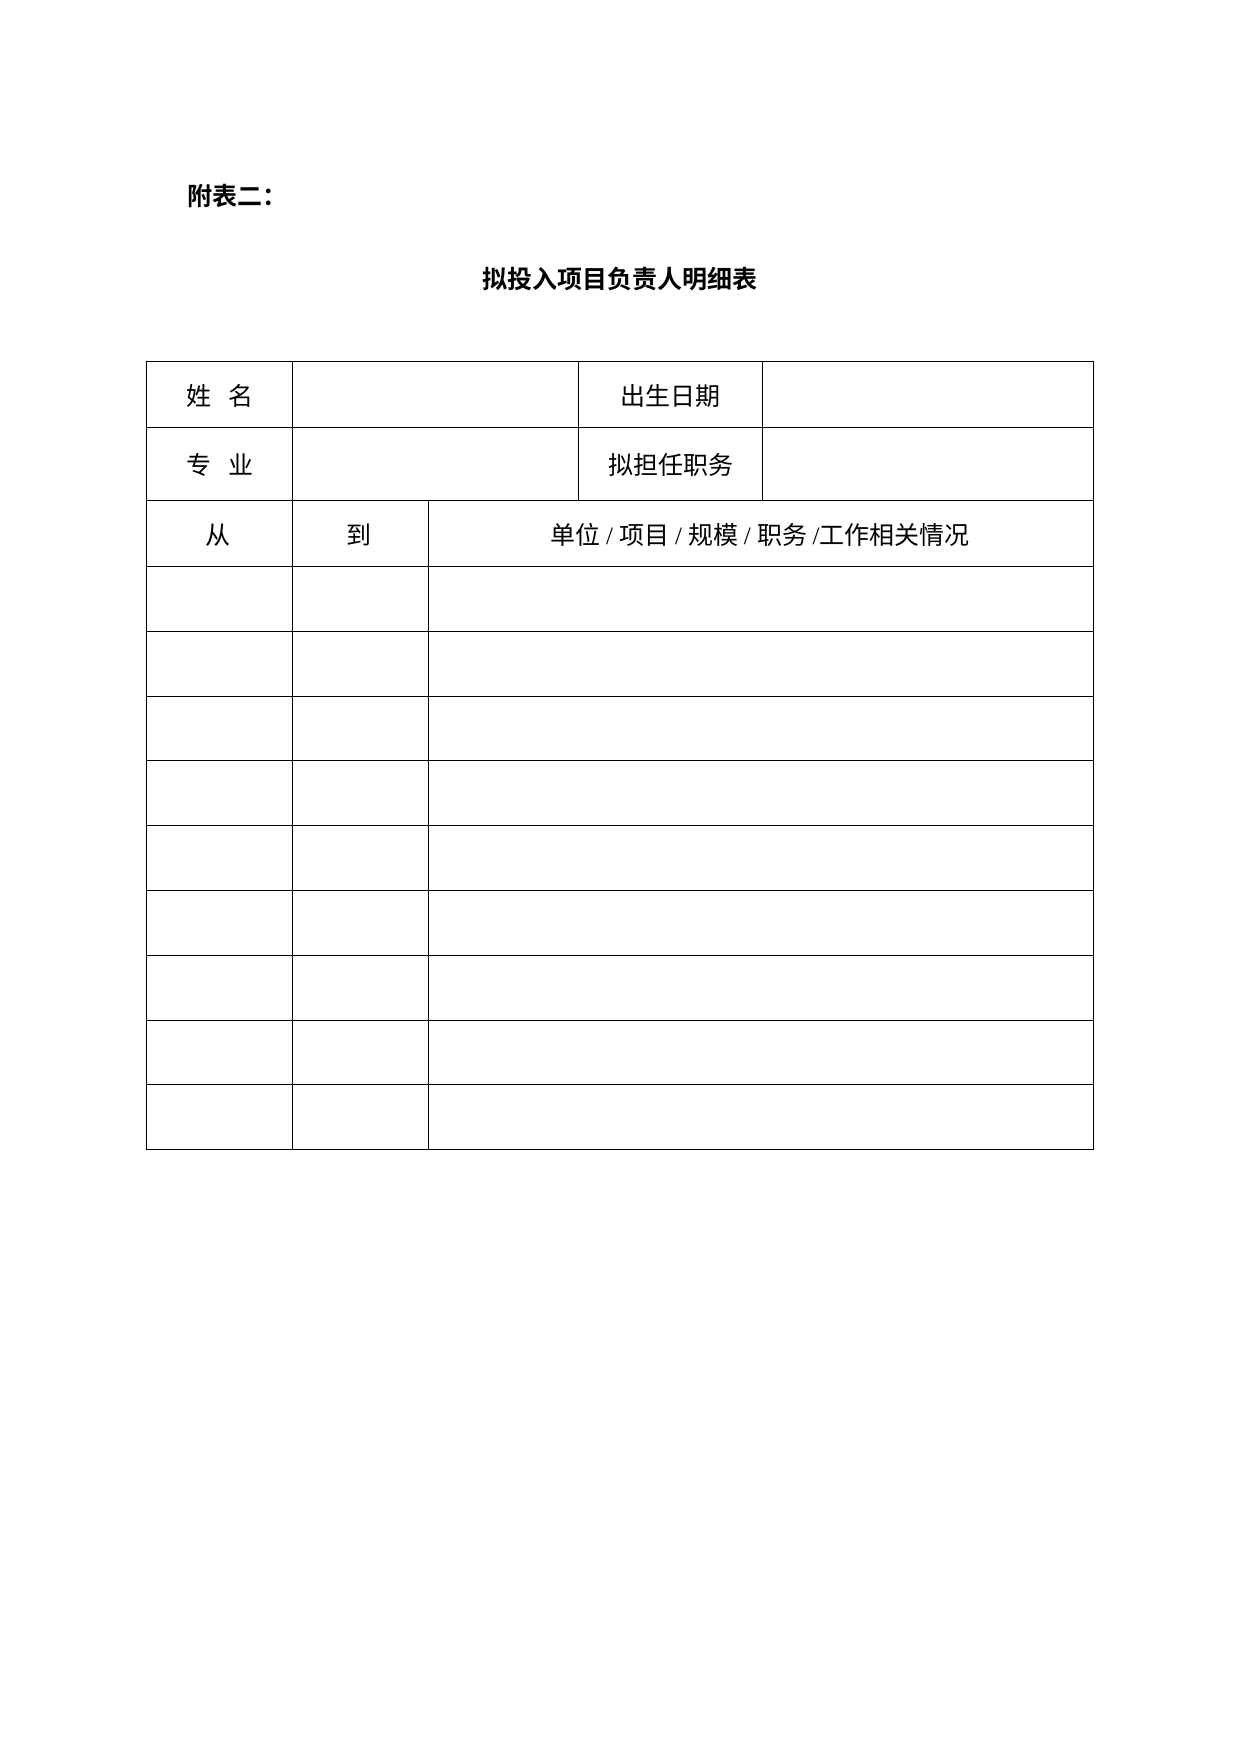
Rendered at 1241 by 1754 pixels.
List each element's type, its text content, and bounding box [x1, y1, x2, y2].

table_cell 单位 / 项目 / 规模 / 职务 /工作相关情况 [429, 501, 1093, 566]
table_cell [429, 1085, 1093, 1149]
table_cell [293, 697, 428, 760]
table_cell [429, 956, 1093, 1019]
table_cell [147, 567, 292, 631]
text 附表二： [187, 162, 1053, 227]
table_cell [429, 761, 1093, 825]
table_cell [147, 826, 292, 890]
table_cell [429, 891, 1093, 955]
table_cell [429, 632, 1093, 696]
table_header 姓 名 [147, 362, 292, 427]
table_cell [429, 1021, 1093, 1084]
table_header [763, 362, 1093, 427]
table_header 出生日期 [579, 362, 762, 427]
table_cell [293, 567, 428, 631]
table_cell [147, 1085, 292, 1149]
table_cell [147, 761, 292, 825]
table_cell [293, 826, 428, 890]
table_cell 到 [293, 501, 428, 566]
table_cell [147, 891, 292, 955]
table_cell [293, 1021, 428, 1084]
table_cell 从 [147, 501, 292, 566]
table_cell [293, 956, 428, 1019]
table_cell [429, 567, 1093, 631]
table_cell [147, 697, 292, 760]
table_header [293, 362, 578, 427]
text 拟投入项目负责人明细表 [187, 245, 1053, 310]
table_cell 专 业 [147, 428, 292, 500]
table_cell [293, 1085, 428, 1149]
table_cell [147, 632, 292, 696]
table_cell [147, 956, 292, 1019]
table_cell [147, 1021, 292, 1084]
table_cell [293, 891, 428, 955]
table_cell [293, 632, 428, 696]
table_cell 拟担任职务 [579, 428, 762, 500]
table_cell [293, 761, 428, 825]
table_cell [429, 697, 1093, 760]
table_cell [293, 428, 578, 500]
table_cell [763, 428, 1093, 500]
table_cell [429, 826, 1093, 890]
